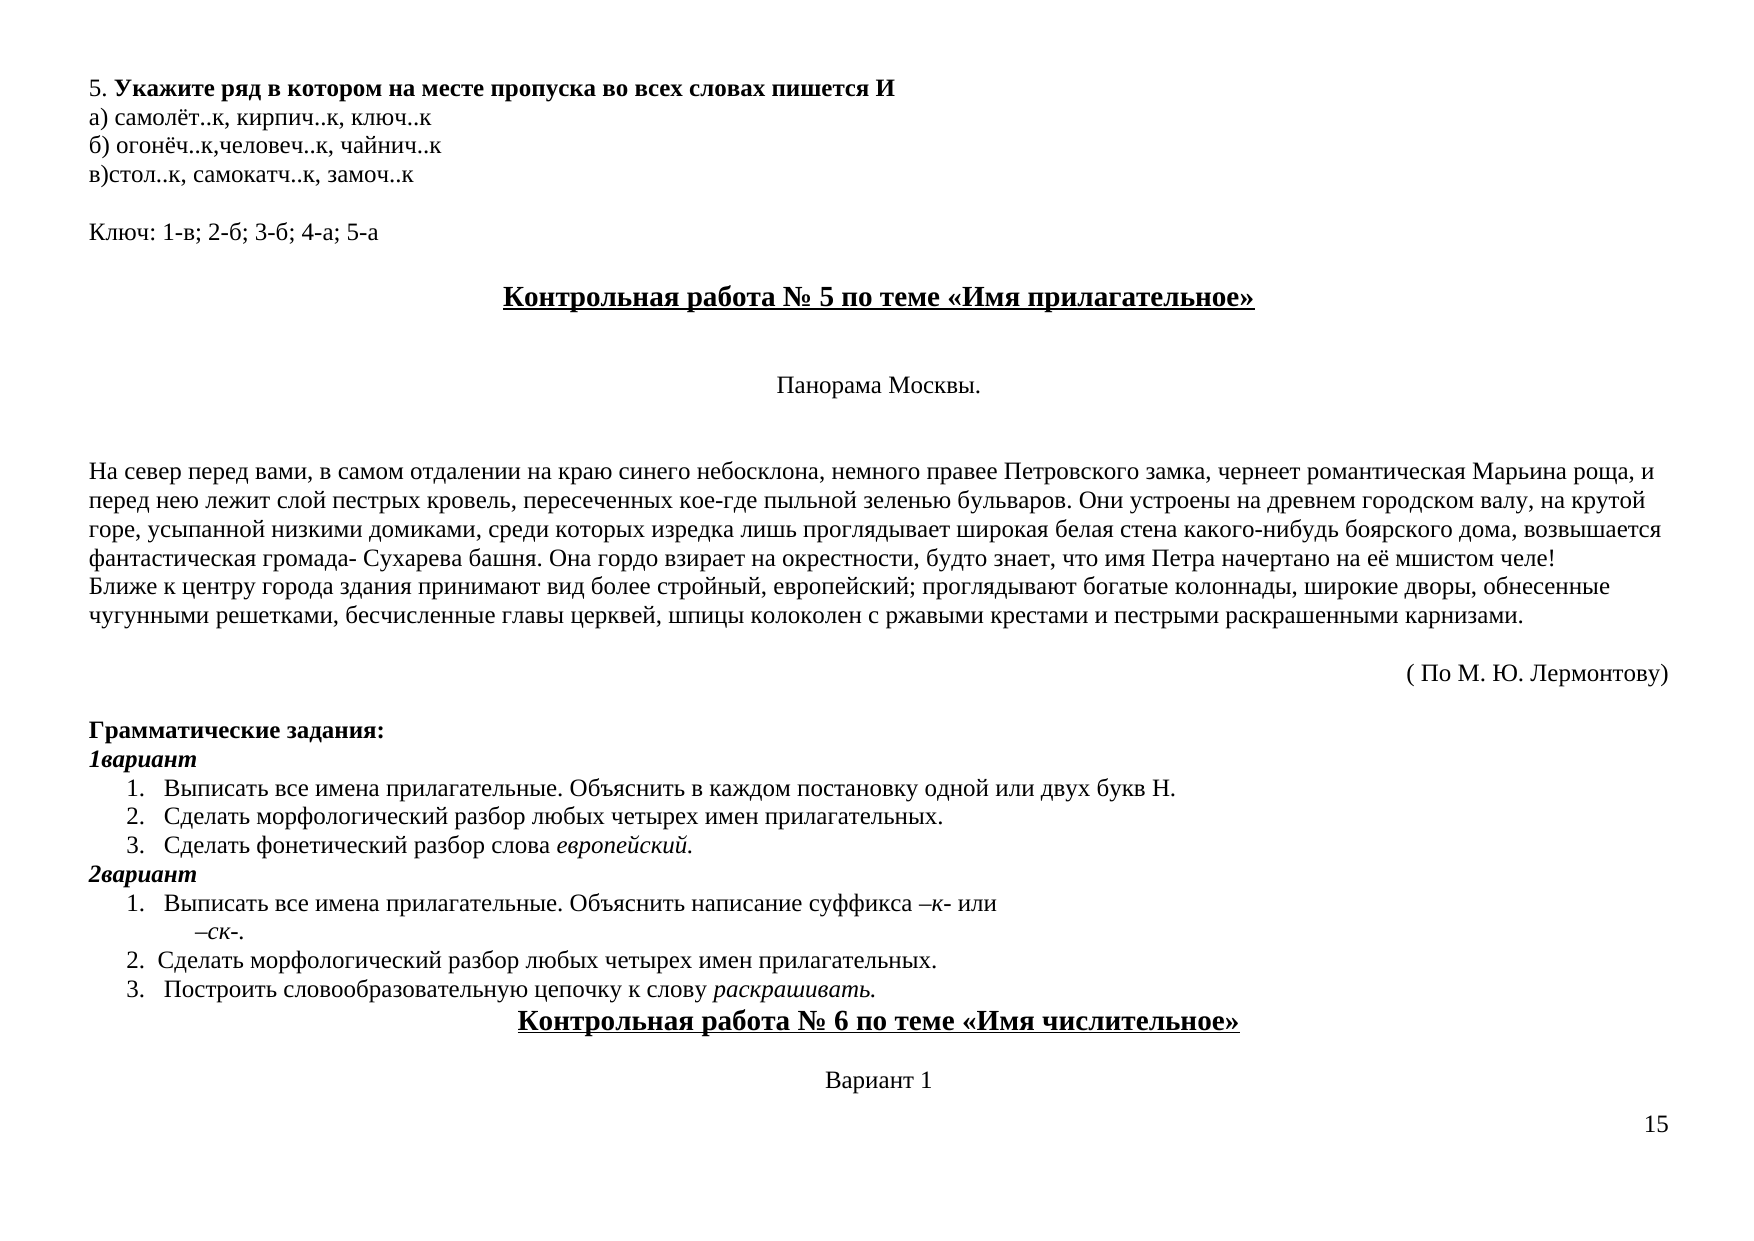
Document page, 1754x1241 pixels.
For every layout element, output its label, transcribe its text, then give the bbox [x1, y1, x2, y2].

text Ключ: 1-в; 2-б; 3-б; 4-а; 5-а [89, 217, 1668, 246]
text 1вариант [89, 744, 1668, 773]
text Панорама Москвы. [89, 370, 1668, 399]
text Ближе к центру города здания принимают вид более стройный, европейский; проглядывают богатые колоннады, широкие дворы, обнесенные чугунными решетками, бесчисленные главы церквей, шпицы колоколен с ржавыми крестами и пестрыми раскрашенными карнизами. [89, 571, 1668, 629]
text ( По М. Ю. Лермонтову) [89, 658, 1668, 686]
text Контрольная работа № 5 по теме «Имя прилагательное» [89, 279, 1668, 313]
text 1. Выписать все имена прилагательные. Объяснить написание суффикса –к- или [126, 888, 1668, 916]
text –ск-. [89, 916, 1668, 945]
list Сделать фонетический разбор слова европейский. [126, 830, 1668, 859]
text 2. Сделать морфологический разбор любых четырех имен прилагательных. [126, 945, 1668, 974]
text Контрольная работа № 6 по теме «Имя числительное» [89, 1003, 1668, 1036]
text 2вариант [89, 859, 1668, 888]
text в)стол..к, самокатч..к, замоч..к [89, 159, 1668, 188]
text 5. Укажите ряд в котором на месте пропуска во всех словах пишется И [89, 73, 1668, 102]
list Сделать морфологический разбор любых четырех имен прилагательных. [126, 801, 1668, 830]
text На север перед вами, в самом отдалении на краю синего небосклона, немного правее Петровского замка, чернеет романтическая Марьина роща, и перед нею лежит слой пестрых кровель, пересеченных кое-где пыльной зеленью бульваров. Они устроены на древнем городском валу, на крутой горе, усыпанной низкими домиками, среди которых изредка лишь проглядывает широкая белая стена какого-нибудь боярского дома, возвышается фантастическая громада- Сухарева башня. Она гордо взирает на окрестности, будто знает, что имя Петра начертано на её мшистом челе! [89, 456, 1668, 571]
text а) самолёт..к, кирпич..к, ключ..к [89, 102, 1668, 131]
text Вариант 1 [89, 1065, 1668, 1094]
list Выписать все имена прилагательные. Объяснить в каждом постановку одной или двух букв Н. [126, 773, 1668, 801]
text 3. Построить словообразовательную цепочку к слову раскрашивать. [126, 974, 1668, 1003]
text б) огонёч..к,человеч..к, чайнич..к [89, 131, 1668, 159]
text Грамматические задания: [89, 715, 1668, 744]
